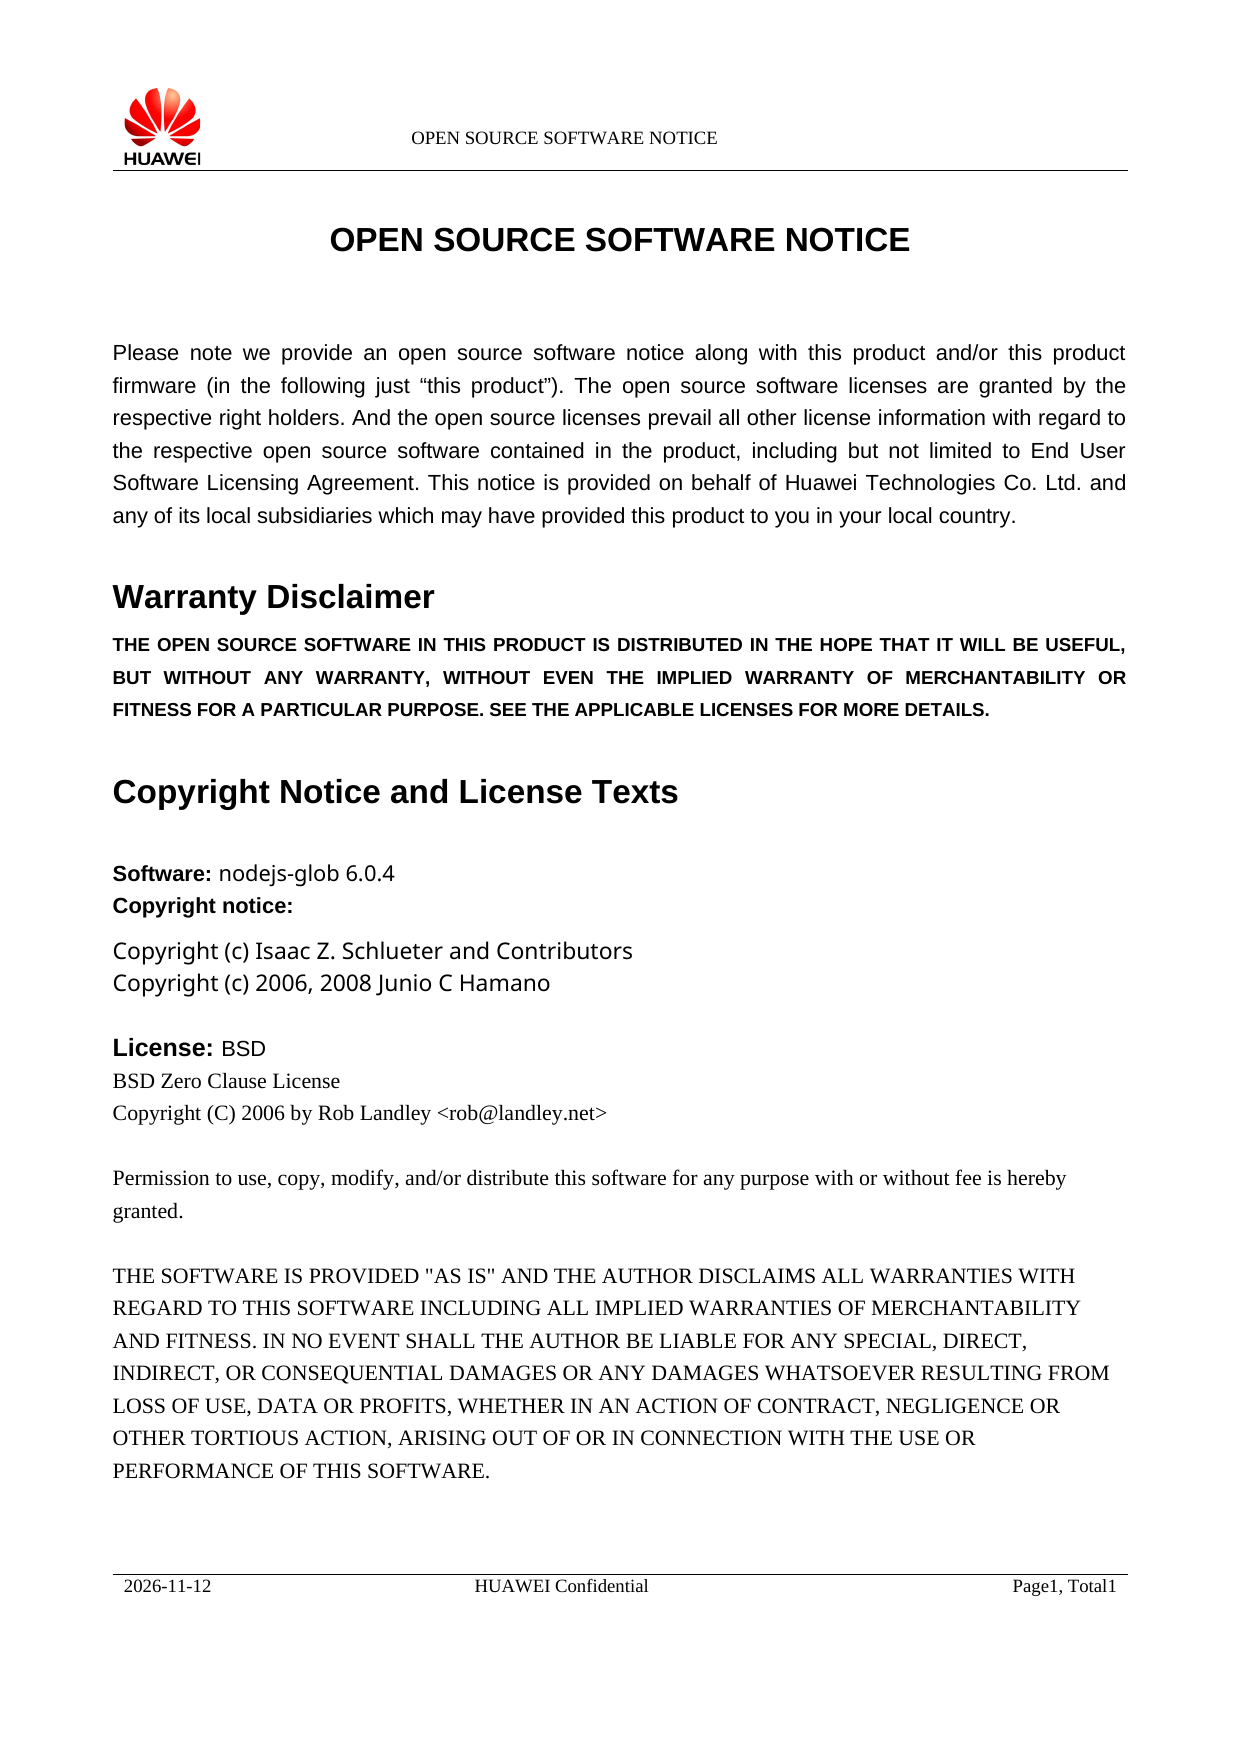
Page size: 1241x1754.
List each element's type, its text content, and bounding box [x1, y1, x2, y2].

text Copyright Notice and License Texts [112, 759, 1128, 824]
text Copyright notice: [112, 889, 1128, 921]
text BSD Zero Clause License Copyright (C) 2006 by Rob Landley <rob@landley.net> Permission to use, copy, modify, and/or distribute this software for any purpose with or without fee is hereby granted. THE SOFTWARE IS PROVIDED "AS IS" AND THE AUTHOR DISCLAIMS ALL WARRANTIES WITH REGARD TO THIS SOFTWARE INCLUDING ALL IMPLIED WARRANTIES OF MERCHANTABILITY AND FITNESS. IN NO EVENT SHALL THE AUTHOR BE LIABLE FOR ANY SPECIAL, DIRECT, INDIRECT, OR CONSEQUENTIAL DAMAGES OR ANY DAMAGES WHATSOEVER RESULTING FROM LOSS OF USE, DATA OR PROFITS, WHETHER IN AN ACTION OF CONTRACT, NEGLIGENCE OR OTHER TORTIOUS ACTION, ARISING OUT OF OR IN CONNECTION WITH THE USE OR PERFORMANCE OF THIS SOFTWARE. [112, 1064, 1128, 1519]
text License: BSD [112, 1031, 1128, 1064]
title Software: nodejs-glob 6.0.4 [112, 856, 1128, 889]
text Please note we provide an open source software notice along with this product and/or this product firmware (in the following just “this product”). The open source software licenses are granted by the respective right holders. And the open source licenses prevail all other license information with regard to the respective open source software contained in the product, including but not limited to End User Software Licensing Agreement. This notice is provided on behalf of Huawei Technologies Co. Ltd. and any of its local subsidiaries which may have provided this product to you in your local country. [112, 336, 1128, 531]
text OPEN SOURCE SOFTWARE NOTICE [112, 206, 1128, 271]
text Warranty Disclaimer [112, 564, 1128, 629]
picture [124, 88, 201, 165]
text Copyright (c) Isaac Z. Schlueter and Contributors Copyright (c) 2006, 2008 Junio C Hamano [112, 934, 1128, 1031]
text The open source software in this product is distributed in the hope that it will be useful, but WITHOUT ANY WARRANTY, without even the implied warranty of MERCHANTABILITY or FITNESS FOR A PARTICULAR PURPOSE. See the applicable licenses for more details. [112, 629, 1128, 726]
